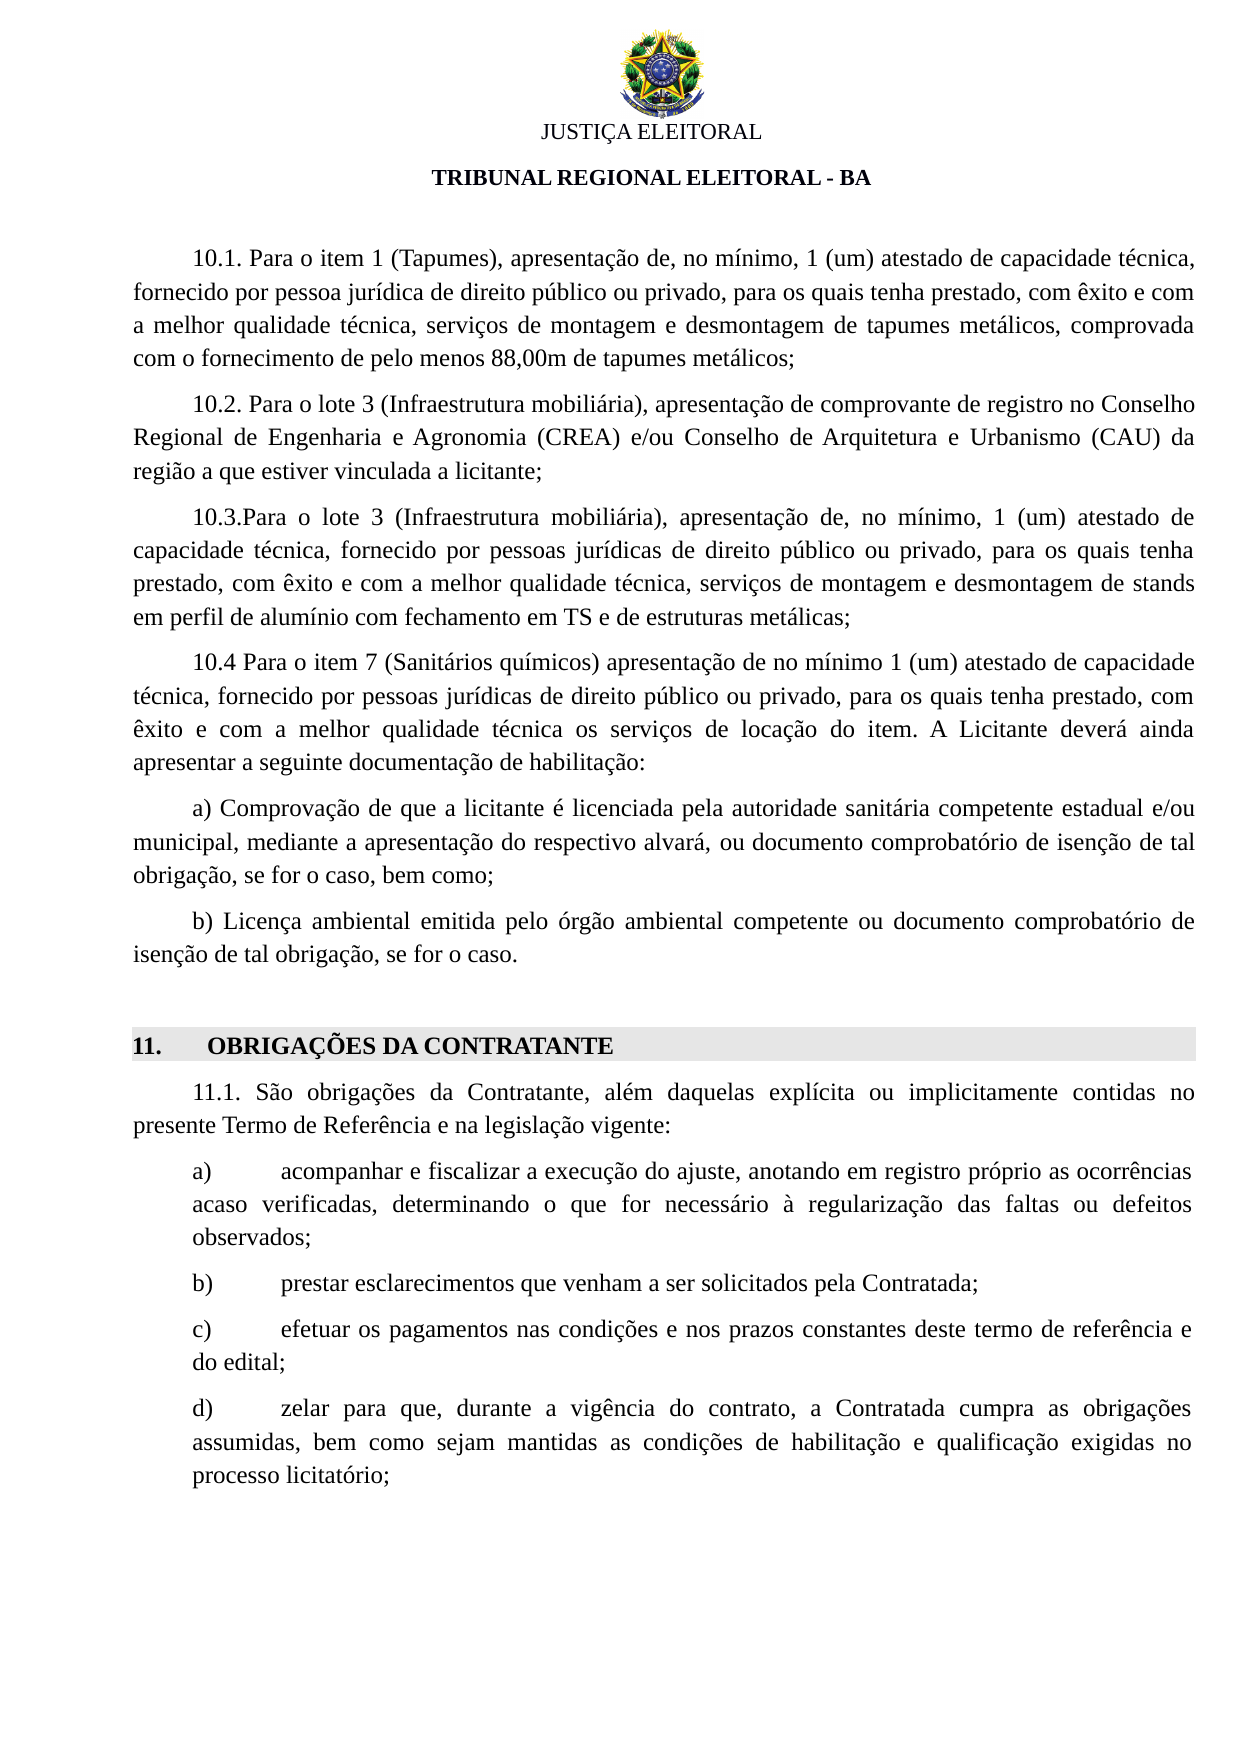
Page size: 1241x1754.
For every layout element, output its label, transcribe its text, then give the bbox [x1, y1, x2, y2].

text d) zelar para que, durante a vigência do contrato, a Contratada cumpra as obrigações assumidas, bem como sejam mantidas as condições de habilitação e qualificação exigidas no processo licitatório; [192, 1390, 1193, 1490]
text 10.2. Para o lote 3 (Infraestrutura mobiliária), apresentação de comprovante de registro no Conselho Regional de Engenharia e Agronomia (CREA) e/ou Conselho de Arquitetura e Urbanismo (CAU) da região a que estiver vinculada a licitante; [133, 386, 1196, 486]
text a) acompanhar e fiscalizar a execução do ajuste, anotando em registro próprio as ocorrências acaso verificadas, determinando o que for necessário à regularização das faltas ou defeitos observados; [192, 1152, 1193, 1252]
text c) efetuar os pagamentos nas condições e nos prazos constantes deste termo de referência e do edital; [192, 1311, 1193, 1377]
text 11.1. São obrigações da Contratante, além daquelas explícita ou implicitamente contidas no presente Termo de Referência e na legislação vigente: [133, 1073, 1196, 1140]
text a) Comprovação de que a licitante é licenciada pela autoridade sanitária competente estadual e/ou municipal, mediante a apresentação do respectivo alvará, ou documento comprobatório de isenção de tal obrigação, se for o caso, bem como; [133, 790, 1196, 890]
text b) prestar esclarecimentos que venham a ser solicitados pela Contratada; [192, 1265, 1193, 1298]
text 10.4 Para o item 7 (Sanitários químicos) apresentação de no mínimo 1 (um) atestado de capacidade técnica, fornecido por pessoas jurídicas de direito público ou privado, para os quais tenha prestado, com êxito e com a melhor qualidade técnica os serviços de locação do item. A Licitante deverá ainda apresentar a seguinte documentação de habilitação: [133, 644, 1196, 777]
text 10.3.Para o lote 3 (Infraestrutura mobiliária), apresentação de, no mínimo, 1 (um) atestado de capacidade técnica, fornecido por pessoas jurídicas de direito público ou privado, para os quais tenha prestado, com êxito e com a melhor qualidade técnica, serviços de montagem e desmontagem de stands em perfil de alumínio com fechamento em TS e de estruturas metálicas; [133, 498, 1196, 632]
text b) Licença ambiental emitida pelo órgão ambiental competente ou documento comprobatório de isenção de tal obrigação, se for o caso. [133, 902, 1196, 969]
text 10.1. Para o item 1 (Tapumes), apresentação de, no mínimo, 1 (um) atestado de capacidade técnica, fornecido por pessoa jurídica de direito público ou privado, para os quais tenha prestado, com êxito e com a melhor qualidade técnica, serviços de montagem e desmontagem de tapumes metálicos, comprovada com o fornecimento de pelo menos 88,00m de tapumes metálicos; [133, 240, 1196, 373]
list OBRIGAÇÕES DA CONTRATANTE [132, 1027, 1196, 1061]
